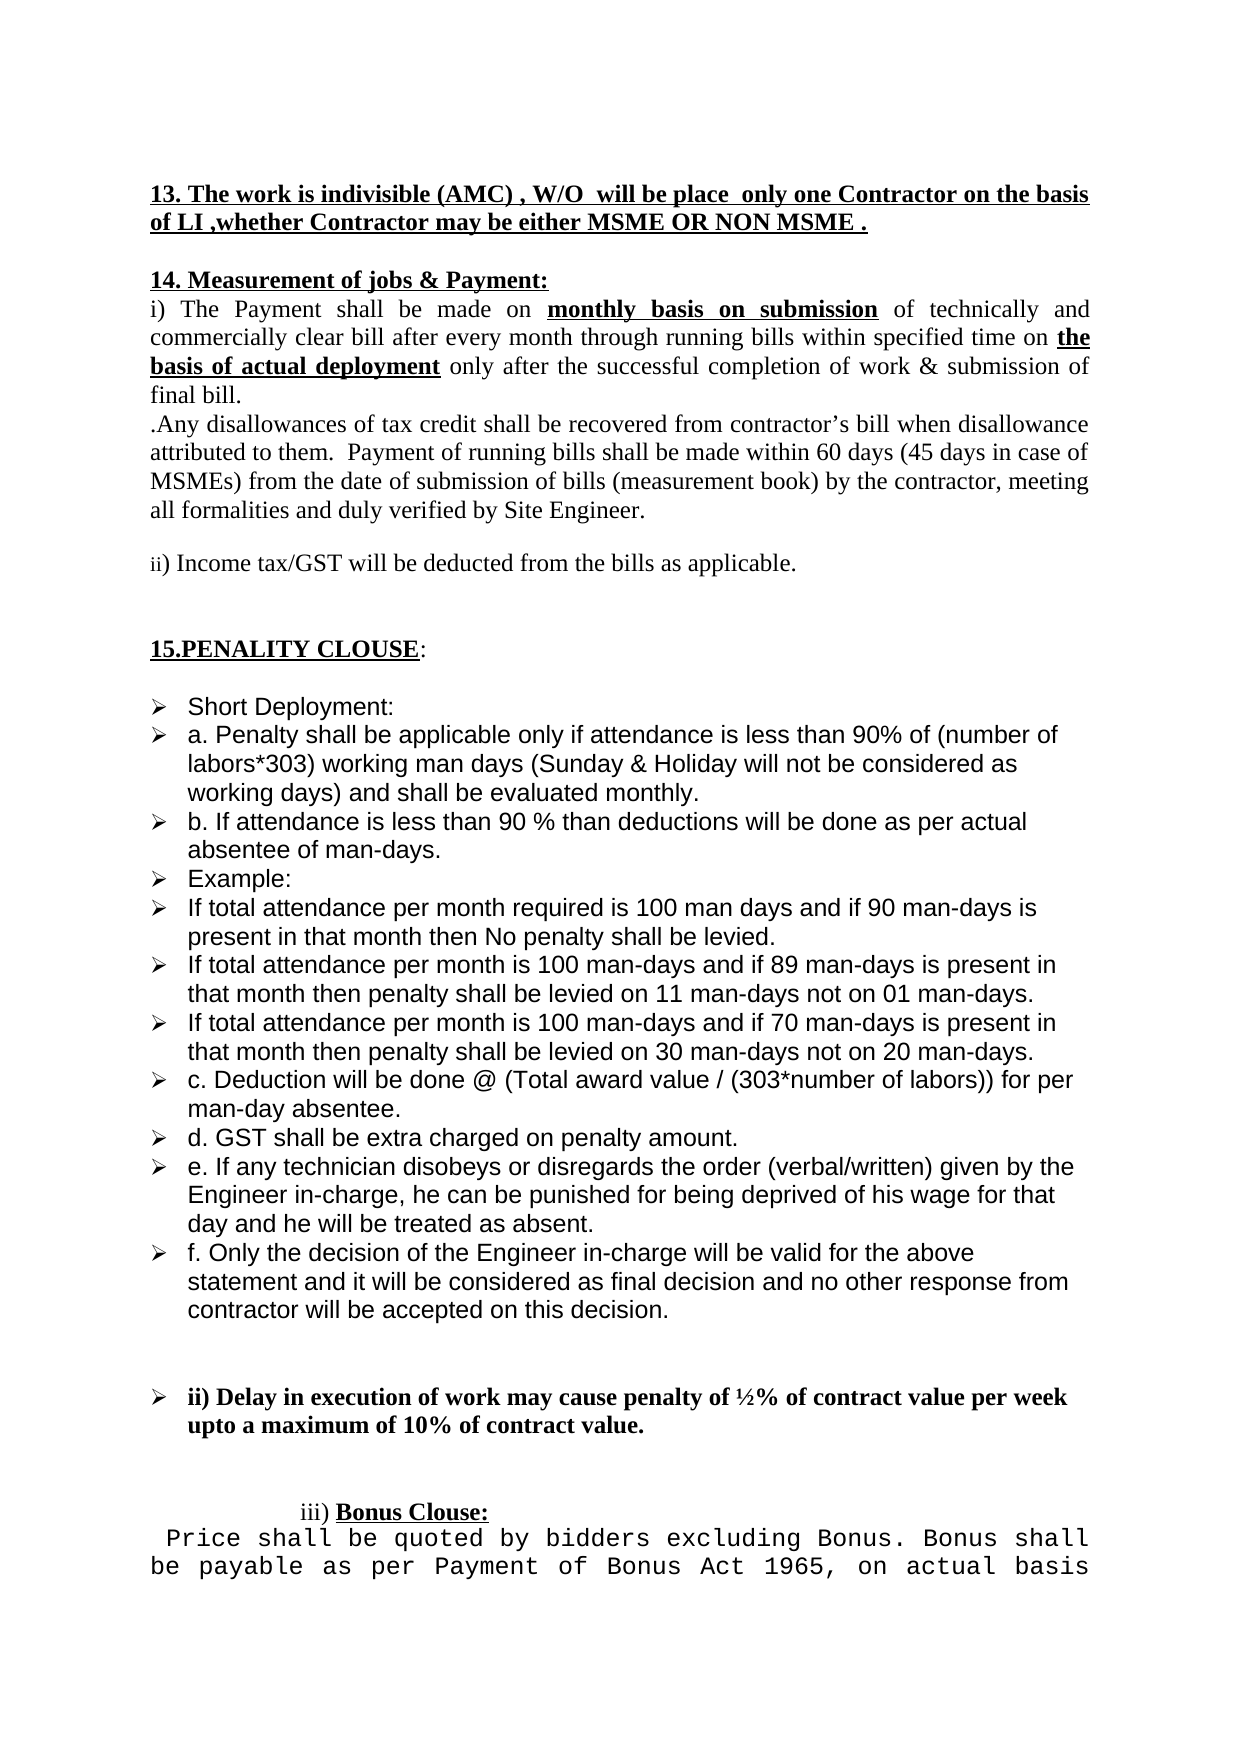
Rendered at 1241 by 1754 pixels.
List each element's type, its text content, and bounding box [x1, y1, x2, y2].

text 14. Measurement of jobs & Payment: [150, 265, 1090, 294]
list ii) Delay in execution of work may cause penalty of ½% of contract value per week upto a maximum of 10% of contract value. [150, 1382, 1090, 1439]
list a. Penalty shall be applicable only if attendance is less than 90% of (number of labors*303) working man days (Sunday & Holiday will not be considered as working days) and shall be evaluated monthly. [150, 720, 1090, 807]
list b. If attendance is less than 90 % than deductions will be done as per actual absentee of man-days. [150, 807, 1090, 864]
text ii) Income tax/GST will be deducted from the bills as applicable. [150, 548, 1090, 577]
list c. Deduction will be done @ (Total award value / (303*number of labors)) for per man-day absentee. [150, 1065, 1090, 1123]
list If total attendance per month is 100 man-days and if 70 man-days is present in that month then penalty shall be levied on 30 man-days not on 20 man-days. [150, 1008, 1090, 1065]
list f. Only the decision of the Engineer in-charge will be valid for the above statement and it will be considered as final decision and no other response from contractor will be accepted on this decision. [150, 1238, 1090, 1324]
text 13. The work is indivisible (AMC) , W/O will be place only one Contractor on the basis of LI ,whether Contractor may be either MSME OR NON MSME . [150, 179, 1090, 204]
list Example: [150, 864, 1090, 893]
list d. GST shall be extra charged on penalty amount. [150, 1123, 1090, 1152]
text 13. The work is indivisible (AMC) , W/O will be place only one Contractor on the basis of LI ,whether Contractor may be either MSME OR NON MSME . [150, 205, 1090, 236]
list e. If any technician disobeys or disregards the order (verbal/written) given by the Engineer in-charge, he can be punished for being deprived of his wage for that day and he will be treated as absent. [150, 1152, 1090, 1238]
text .Any disallowances of tax credit shall be recovered from contractor’s bill when disallowance attributed to them. Payment of running bills shall be made within 60 days (45 days in case of MSMEs) from the date of submission of bills (measurement book) by the contractor, meeting all formalities and duly verified by Site Engineer. [150, 409, 1090, 524]
list If total attendance per month is 100 man-days and if 89 man-days is present in that month then penalty shall be levied on 11 man-days not on 01 man-days. [150, 950, 1090, 1008]
text iii) Bonus Clouse: [150, 1497, 1090, 1525]
list Short Deployment: [150, 692, 1090, 720]
text i) The Payment shall be made on monthly basis on submission of technically and commercially clear bill after every month through running bills within specified time on the basis of actual deployment only after the successful completion of work & submission of final bill. [150, 294, 1090, 409]
list If total attendance per month required is 100 man days and if 90 man-days is present in that month then No penalty shall be levied. [150, 893, 1090, 950]
text 15.PENALITY CLOUSE: [150, 634, 1090, 663]
